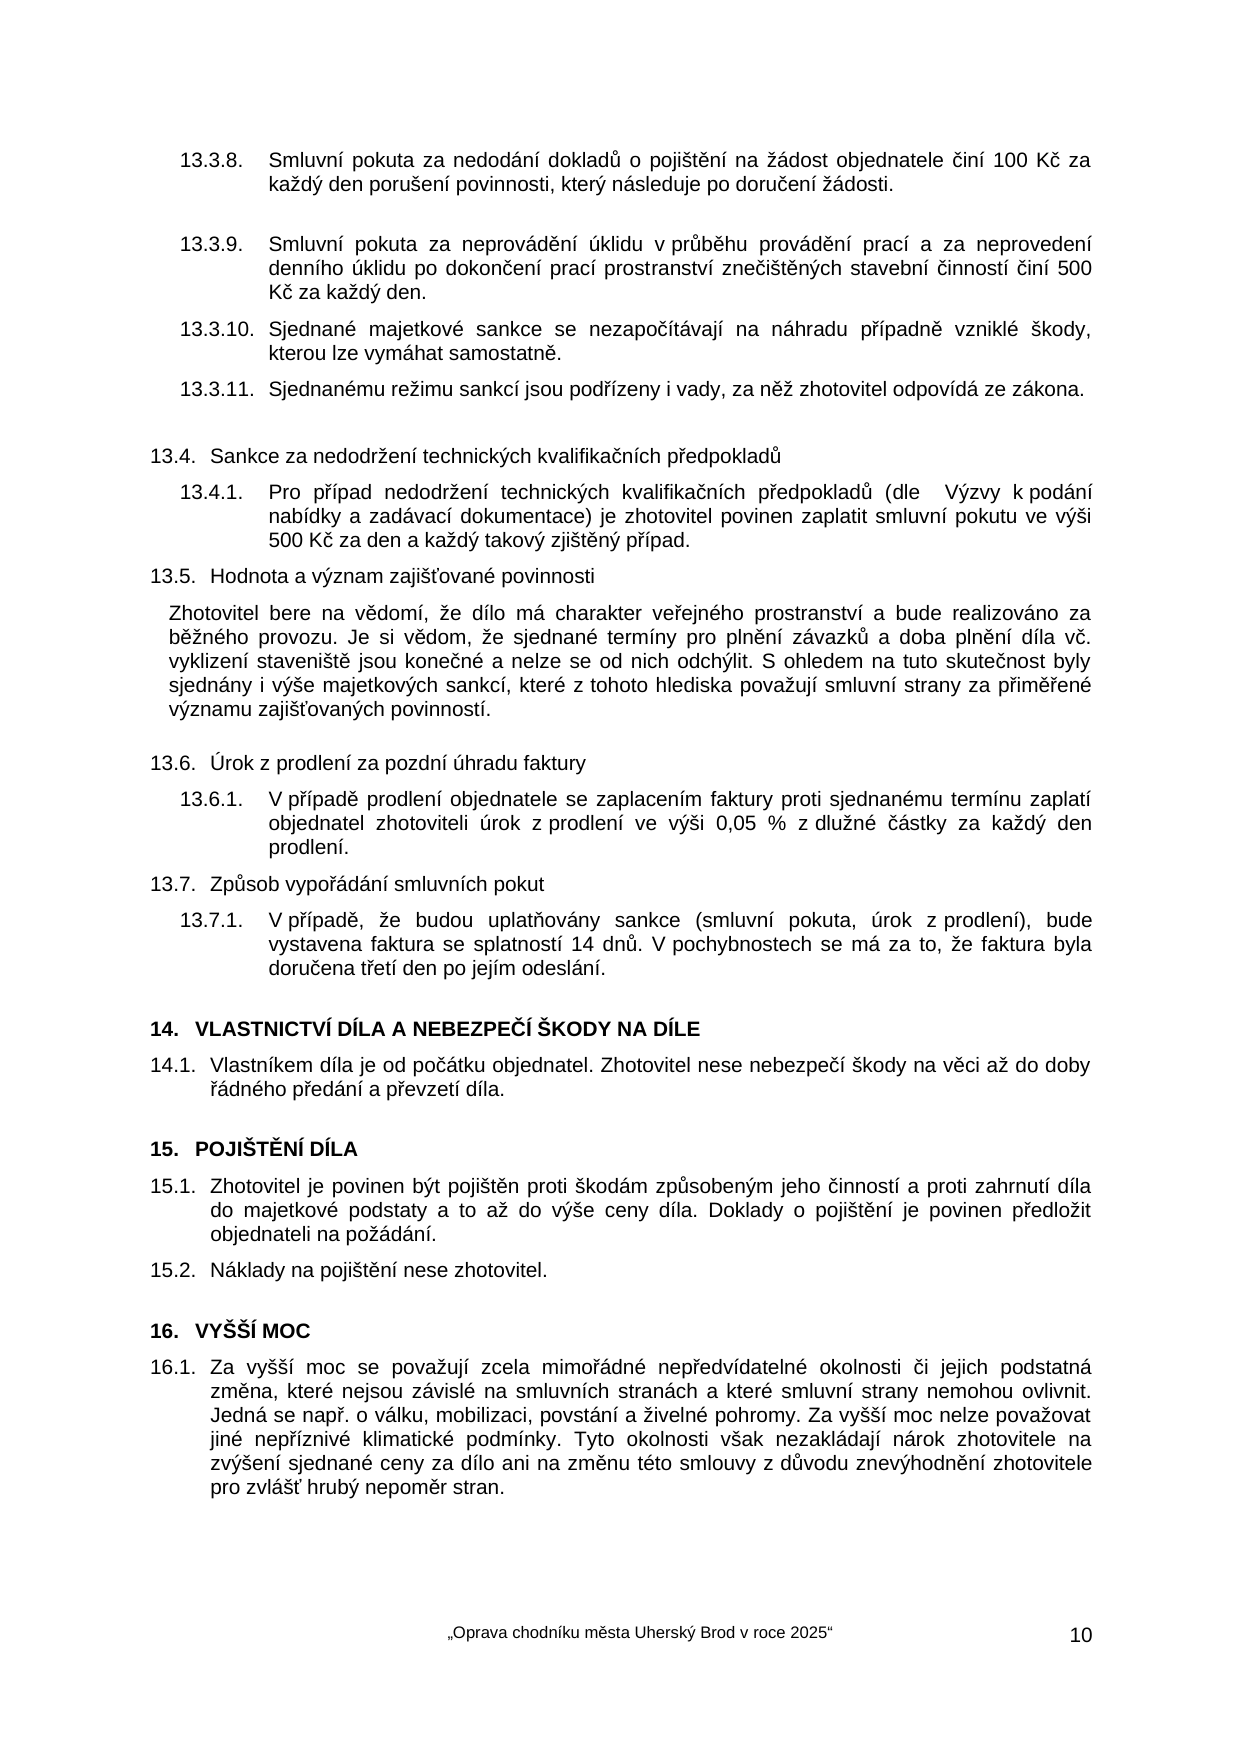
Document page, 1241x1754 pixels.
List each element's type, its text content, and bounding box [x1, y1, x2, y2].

subtitle Vlastnictví díla a nebezpečí škody na díle [150, 1016, 1093, 1040]
subtitle Vlastníkem díla je od počátku objednatel. Zhotovitel nese nebezpečí škody na věci až do doby řádného předání a převzetí díla. [150, 1053, 1093, 1101]
subtitle Pojištění díla [150, 1137, 1093, 1161]
subtitle Sankce za nedodržení technických kvalifikačních předpokladů [150, 443, 1093, 467]
subtitle Vyšší moc [150, 1318, 1093, 1342]
subtitle Pro případ nedodržení technických kvalifikačních předpokladů (dle Výzvy k podání nabídky a zadávací dokumentace) je zhotovitel povinen zaplatit smluvní pokutu ve výši 500 Kč za den a každý takový zjištěný případ. [179, 480, 1093, 552]
subtitle V případě prodlení objednatele se zaplacením faktury proti sjednanému termínu zaplatí objednatel zhotoviteli úrok z prodlení ve výši 0,05 % z dlužné částky za každý den prodlení. [179, 787, 1093, 859]
subtitle Za vyšší moc se považují zcela mimořádné nepředvídatelné okolnosti či jejich podstatná změna, které nejsou závislé na smluvních stranách a které smluvní strany nemohou ovlivnit. Jedná se např. o válku, mobilizaci, povstání a živelné pohromy. Za vyšší moc nelze považovat jiné nepříznivé klimatické podmínky. Tyto okolnosti však nezakládají nárok zhotovitele na zvýšení sjednané ceny za dílo ani na změnu této smlouvy z důvodu znevýhodnění zhotovitele pro zvlášť hrubý nepoměr stran. [150, 1355, 1093, 1499]
subtitle Smluvní pokuta za neprovádění úklidu v průběhu provádění prací a za neprovedení denního úklidu po dokončení prací prostranství znečištěných stavební činností činí 500 Kč za každý den. [179, 232, 1093, 304]
subtitle Náklady na pojištění nese zhotovitel. [150, 1258, 1093, 1282]
subtitle Sjednanému režimu sankcí jsou podřízeny i vady, za něž zhotovitel odpovídá ze zákona. [179, 377, 1093, 401]
subtitle V případě, že budou uplatňovány sankce (smluvní pokuta, úrok z prodlení), bude vystavena faktura se splatností 14 dnů. V pochybnostech se má za to, že faktura byla doručena třetí den po jejím odeslání. [179, 908, 1093, 980]
subtitle Způsob vypořádání smluvních pokut [150, 872, 1093, 896]
subtitle Zhotovitel je povinen být pojištěn proti škodám způsobeným jeho činností a proti zahrnutí díla do majetkové podstaty a to až do výše ceny díla. Doklady o pojištění je povinen předložit objednateli na požádání. [150, 1174, 1093, 1246]
subtitle Sjednané majetkové sankce se nezapočítávají na náhradu případně vzniklé škody, kterou lze vymáhat samostatně. [179, 316, 1093, 364]
subtitle Smluvní pokuta za nedodání dokladů o pojištění na žádost objednatele činí 100 Kč za každý den porušení povinnosti, který následuje po doručení žádosti. [179, 148, 1093, 196]
text Zhotovitel bere na vědomí, že dílo má charakter veřejného prostranství a bude realizováno za běžného provozu. Je si vědom, že sjednané termíny pro plnění závazků a doba plnění díla vč. vyklizení staveniště jsou konečné a nelze se od nich odchýlit. S ohledem na tuto skutečnost byly sjednány i výše majetkových sankcí, které z tohoto hlediska považují smluvní strany za přiměřené významu zajišťovaných povinností. [169, 601, 1093, 721]
subtitle Hodnota a význam zajišťované povinnosti [150, 564, 1093, 588]
subtitle Úrok z prodlení za pozdní úhradu faktury [150, 751, 1093, 775]
